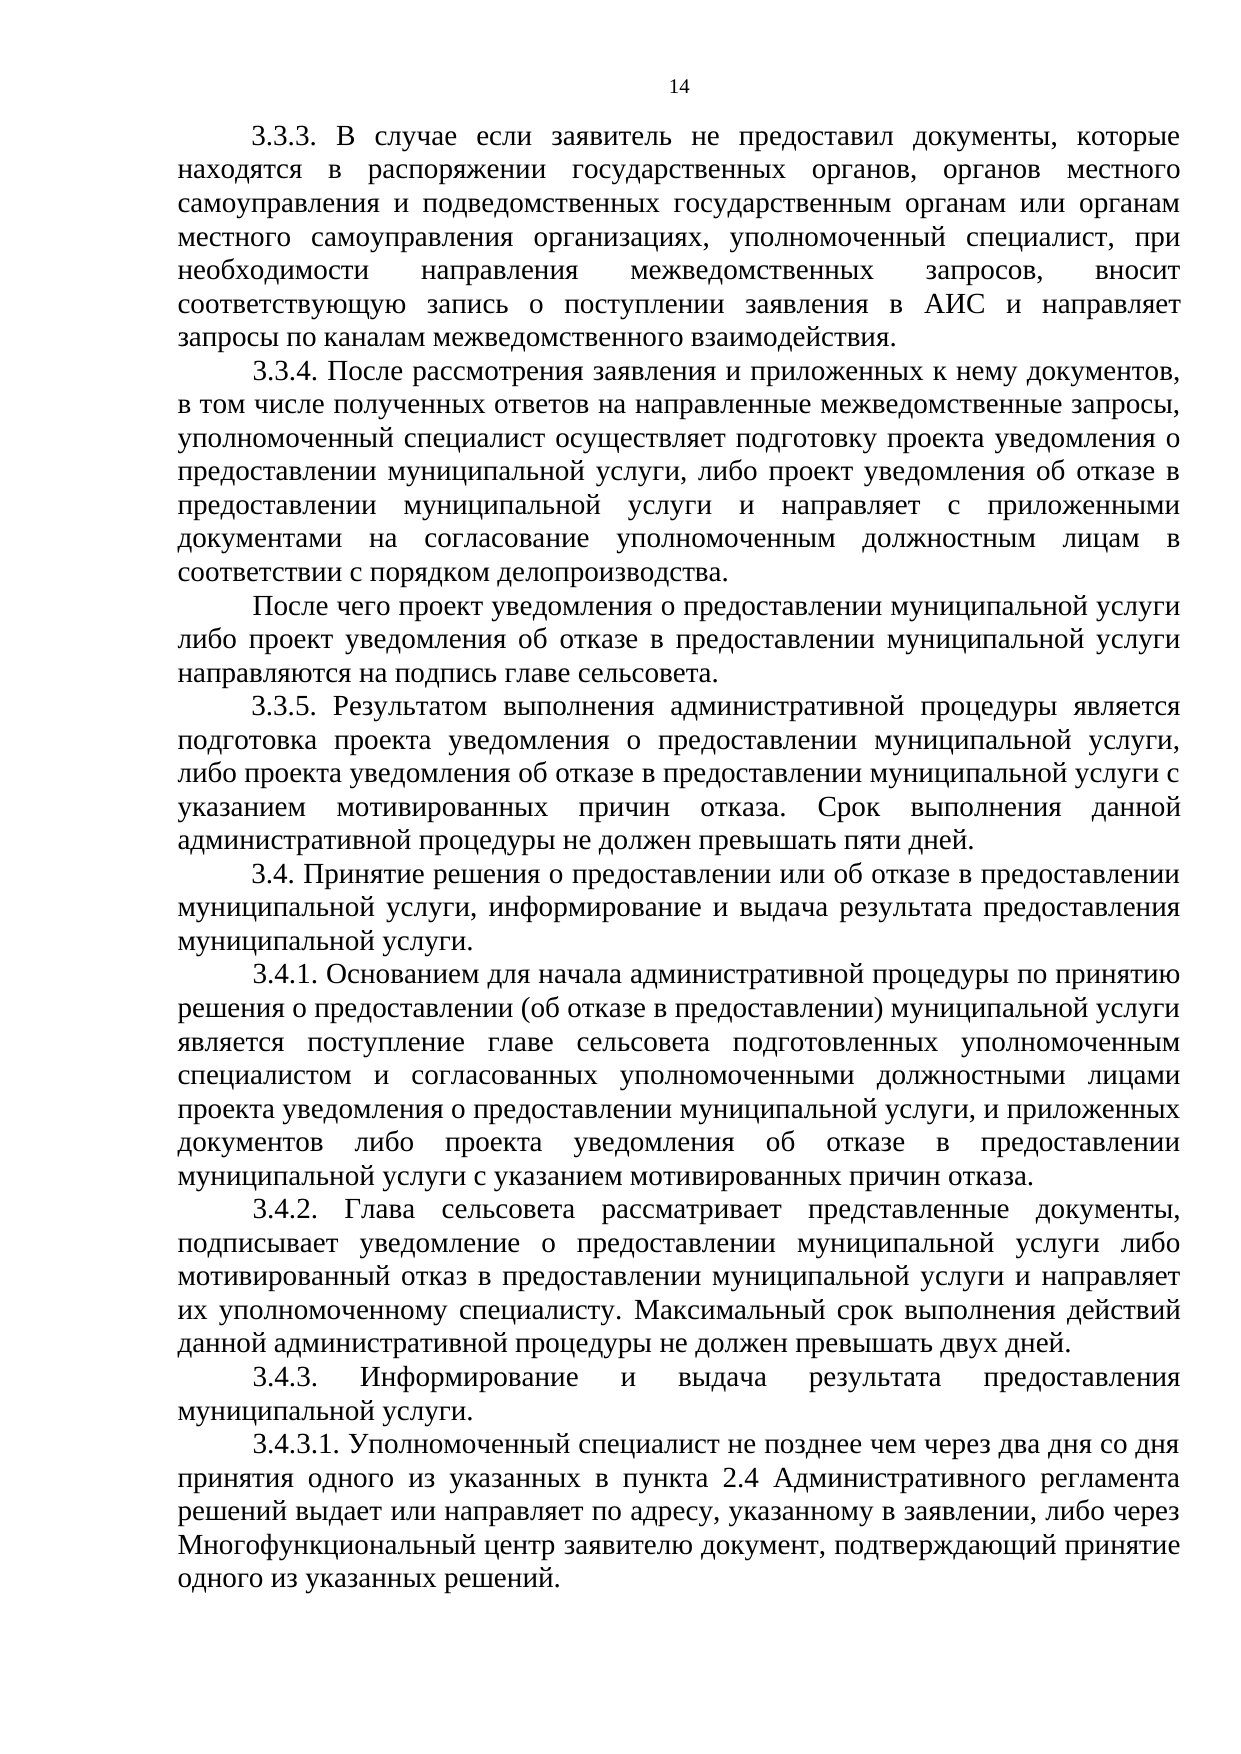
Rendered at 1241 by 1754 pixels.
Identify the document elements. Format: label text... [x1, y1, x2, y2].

text 3.4. Принятие решения о предоставлении или об отказе в предоставлении муниципальной услуги, информирование и выдача результата предоставления муниципальной услуги. [177, 856, 1181, 957]
text 3.3.4. После рассмотрения заявления и приложенных к нему документов, в том числе полученных ответов на направленные межведомственные запросы, уполномоченный специалист осуществляет подготовку проекта уведомления о предоставлении муниципальной услуги, либо проект уведомления об отказе в предоставлении муниципальной услуги и направляет с приложенными документами на согласование уполномоченным должностным лицам в соответствии с порядком делопроизводства. [177, 353, 1181, 588]
text После чего проект уведомления о предоставлении муниципальной услуги либо проект уведомления об отказе в предоставлении муниципальной услуги направляются на подпись главе сельсовета. [177, 588, 1181, 688]
text 3.3.3. В случае если заявитель не предоставил документы, которые находятся в распоряжении государственных органов, органов местного самоуправления и подведомственных государственным органам или органам местного самоуправления организациях, уполномоченный специалист, при необходимости направления межведомственных запросов, вносит соответствующую запись о поступлении заявления в АИС и направляет запросы по каналам межведомственного взаимодействия. [177, 118, 1181, 353]
text 3.4.2. Глава сельсовета рассматривает представленные документы, подписывает уведомление о предоставлении муниципальной услуги либо мотивированный отказ в предоставлении муниципальной услуги и направляет их уполномоченному специалисту. Максимальный срок выполнения действий данной административной процедуры не должен превышать двух дней. [177, 1191, 1181, 1359]
text 3.4.3.1. Уполномоченный специалист не позднее чем через два дня со дня принятия одного из указанных в пункта 2.4 Административного регламента решений выдает или направляет по адресу, указанному в заявлении, либо через Многофункциональный центр заявителю документ, подтверждающий принятие одного из указанных решений. [177, 1426, 1181, 1594]
text 3.3.5. Результатом выполнения административной процедуры является подготовка проекта уведомления о предоставлении муниципальной услуги, либо проекта уведомления об отказе в предоставлении муниципальной услуги с указанием мотивированных причин отказа. Срок выполнения данной административной процедуры не должен превышать пяти дней. [177, 688, 1181, 856]
text 3.4.3. Информирование и выдача результата предоставления муниципальной услуги. [177, 1359, 1181, 1426]
text 3.4.1. Основанием для начала административной процедуры по принятию решения о предоставлении (об отказе в предоставлении) муниципальной услуги является поступление главе сельсовета подготовленных уполномоченным специалистом и согласованных уполномоченными должностными лицами проекта уведомления о предоставлении муниципальной услуги, и приложенных документов либо проекта уведомления об отказе в предоставлении муниципальной услуги с указанием мотивированных причин отказа. [177, 957, 1181, 1191]
